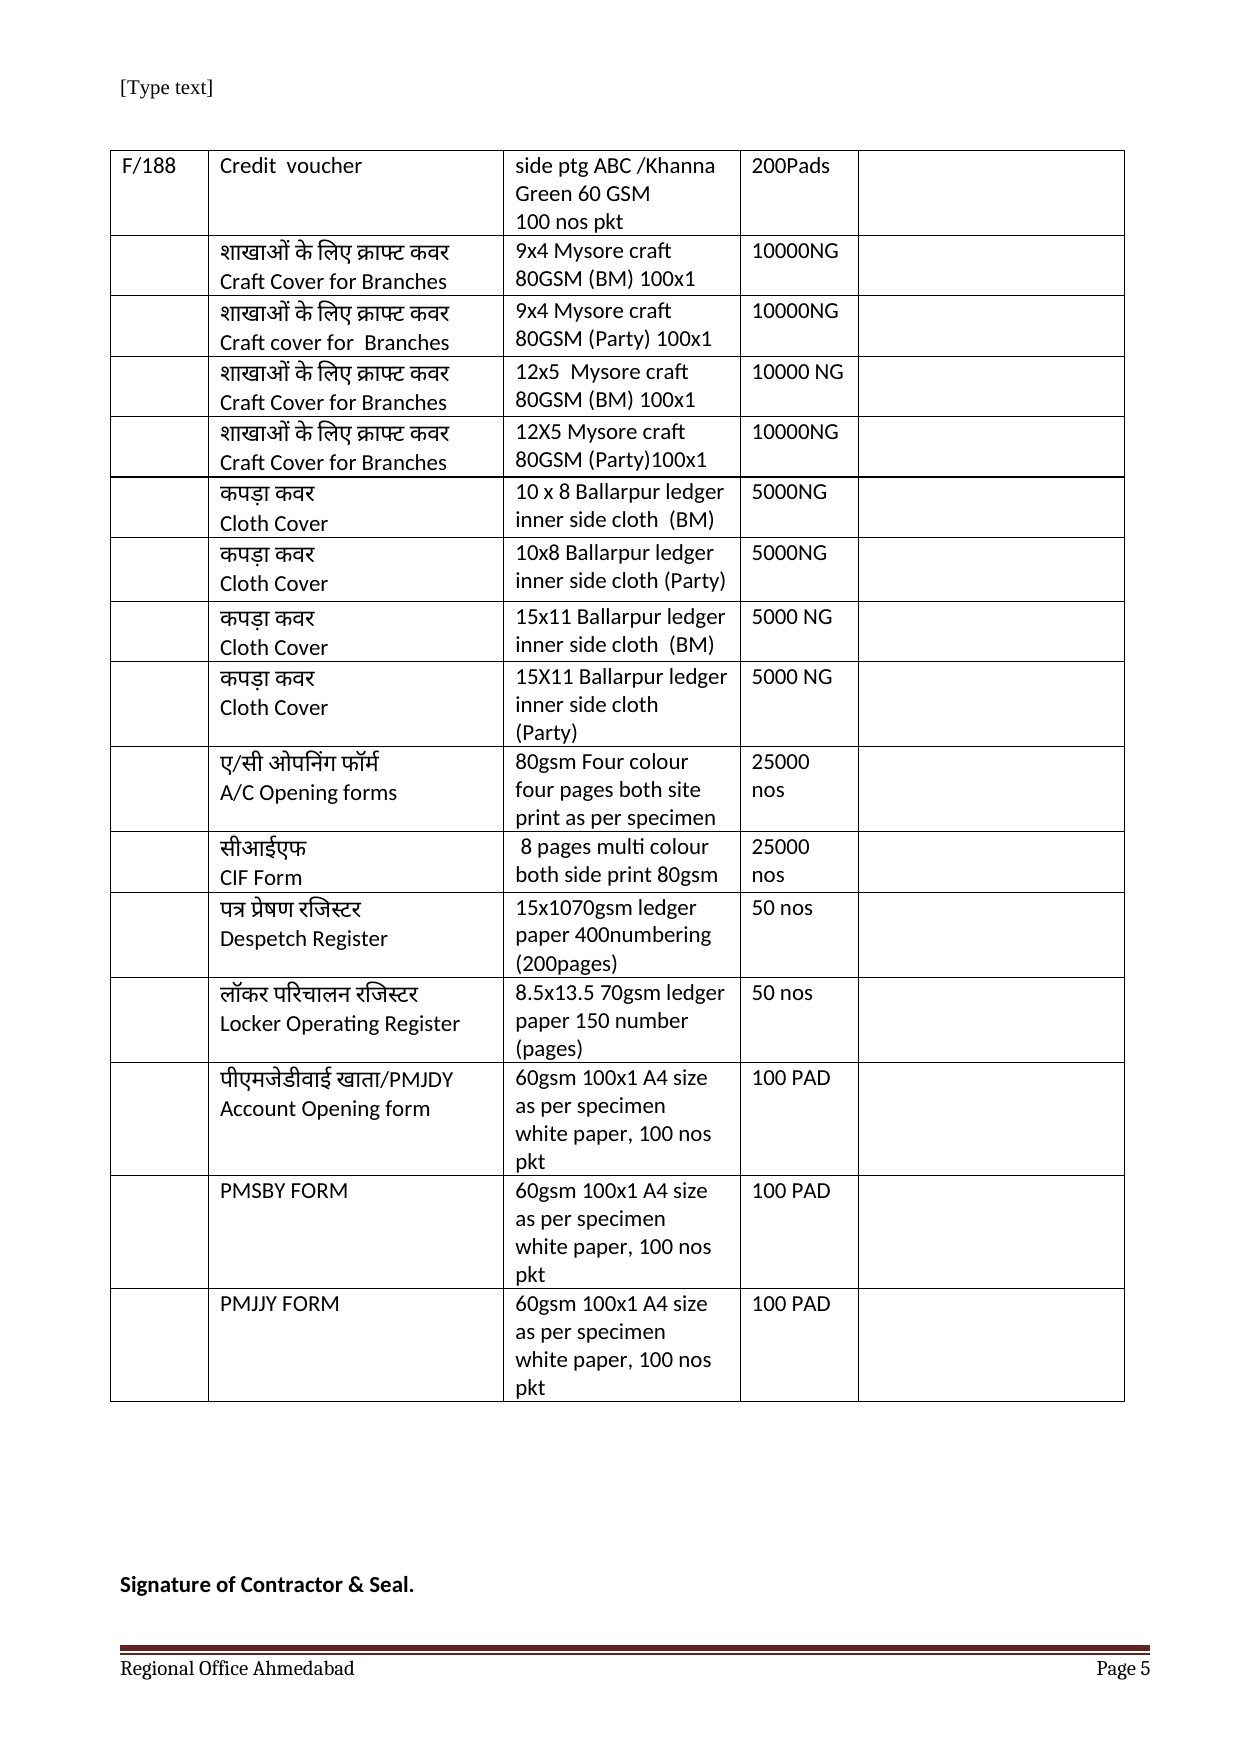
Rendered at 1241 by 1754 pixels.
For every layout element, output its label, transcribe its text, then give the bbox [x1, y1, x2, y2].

table_cell शाखाओं के लिए क्राफ्ट कवर Craft Cover for Branches [209, 417, 503, 476]
table_cell [111, 1176, 208, 1288]
table_cell [859, 538, 1124, 601]
table_cell 15x1070gsm ledger paper 400numbering (200pages) [504, 893, 740, 977]
table_cell 10000 NG [741, 357, 858, 416]
table_cell 60gsm 100x1 A4 size as per specimen white paper, 100 nos pkt [504, 1176, 740, 1288]
table_cell 10000NG [741, 236, 858, 295]
table_cell 100 PAD [741, 1063, 858, 1175]
table_cell [111, 978, 208, 1062]
table_cell 60gsm 100x1 A4 size as per specimen white paper, 100 nos pkt [504, 1289, 740, 1401]
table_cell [504, 151, 740, 235]
table_cell [111, 296, 208, 356]
table_cell 60gsm 100x1 A4 size as per specimen white paper, 100 nos pkt [504, 1063, 740, 1175]
table_cell [111, 832, 208, 892]
table_cell 100 PAD [741, 1289, 858, 1401]
table_cell लॉकर परिचालन रजिस्टर Locker Operating Register [209, 978, 503, 1062]
table_cell [111, 236, 208, 295]
table_cell [859, 478, 1124, 537]
table_cell 15x11 Ballarpur ledger inner side cloth (BM) [504, 602, 740, 661]
table_cell 10000NG [741, 417, 858, 476]
table_cell 10x8 Ballarpur ledger inner side cloth (Party) [504, 538, 740, 601]
table_cell 8.5x13.5 70gsm ledger paper 150 number (pages) [504, 978, 740, 1062]
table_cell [209, 151, 503, 235]
table_cell [859, 1289, 1124, 1401]
table_cell 5000NG [741, 478, 858, 537]
table_cell [111, 417, 208, 476]
table_cell 15X11 Ballarpur ledger inner side cloth (Party) [504, 662, 740, 746]
table_cell [111, 747, 208, 831]
table_cell पत्र प्रेषण रजिस्टर Despetch Register [209, 893, 503, 977]
table_cell कपड़ा कवर Cloth Cover [209, 662, 503, 746]
table_cell 50 nos [741, 978, 858, 1062]
table_cell ए/सी ओपनिंग फॉर्म A/C Opening forms [209, 747, 503, 831]
table_cell [859, 893, 1124, 977]
table_cell [859, 832, 1124, 892]
table_cell [111, 893, 208, 977]
table_cell [859, 662, 1124, 746]
table_cell पीएमजेडीवाई खाता/PMJDY Account Opening form [209, 1063, 503, 1175]
table_cell [859, 151, 1124, 235]
table_cell 5000 NG [741, 602, 858, 661]
table_cell कपड़ा कवर Cloth Cover [209, 478, 503, 537]
table_cell एफ/188 F/188 [111, 151, 208, 235]
table_cell [111, 357, 208, 416]
table_cell 50 nos [741, 893, 858, 977]
table_cell शाखाओं के लिए क्राफ्ट कवर Craft Cover for Branches [209, 357, 503, 416]
table_cell 8 pages multi colour both side print 80gsm [504, 832, 740, 892]
table_cell 12X5 Mysore craft 80GSM (Party)100x1 [504, 417, 740, 476]
table_cell PMJJY FORM [209, 1289, 503, 1401]
table_cell [859, 417, 1124, 476]
table_cell 10 x 8 Ballarpur ledger inner side cloth (BM) [504, 478, 740, 537]
table_cell [111, 1063, 208, 1175]
table_cell [859, 357, 1124, 416]
table_cell [859, 296, 1124, 356]
text Signature of Contractor & Seal. [120, 1570, 1150, 1598]
table_cell [859, 602, 1124, 661]
table_cell [111, 602, 208, 661]
table_cell 10000NG [741, 296, 858, 356]
table_cell [111, 478, 208, 537]
table_cell 5000NG [741, 538, 858, 601]
table_cell 9x4 Mysore craft 80GSM (BM) 100x1 [504, 236, 740, 295]
table_cell 100 PAD [741, 1176, 858, 1288]
table_cell कपड़ा कवर Cloth Cover [209, 538, 503, 601]
table_cell PMSBY FORM [209, 1176, 503, 1288]
table_cell 5000 NG [741, 662, 858, 746]
table_cell 12x5 Mysore craft 80GSM (BM) 100x1 [504, 357, 740, 416]
table_cell [859, 236, 1124, 295]
table_cell 200 पेड्स 200Pads [741, 151, 858, 235]
table_cell [111, 538, 208, 601]
table_cell [859, 1176, 1124, 1288]
table_cell शाखाओं के लिए क्राफ्ट कवर Craft Cover for Branches [209, 236, 503, 295]
table_cell [111, 662, 208, 746]
table_cell सीआईएफ CIF Form [209, 832, 503, 892]
table_cell [111, 1289, 208, 1401]
table_cell 25000 nos [741, 747, 858, 831]
table_cell [859, 747, 1124, 831]
table_cell 9x4 Mysore craft 80GSM (Party) 100x1 [504, 296, 740, 356]
table_cell शाखाओं के लिए क्राफ्ट कवर Craft cover for Branches [209, 296, 503, 356]
table_cell कपड़ा कवर Cloth Cover [209, 602, 503, 661]
table_cell 25000 nos [741, 832, 858, 892]
table_cell [859, 978, 1124, 1062]
table_cell 80gsm Four colour four pages both site print as per specimen [504, 747, 740, 831]
table_cell [859, 1063, 1124, 1175]
